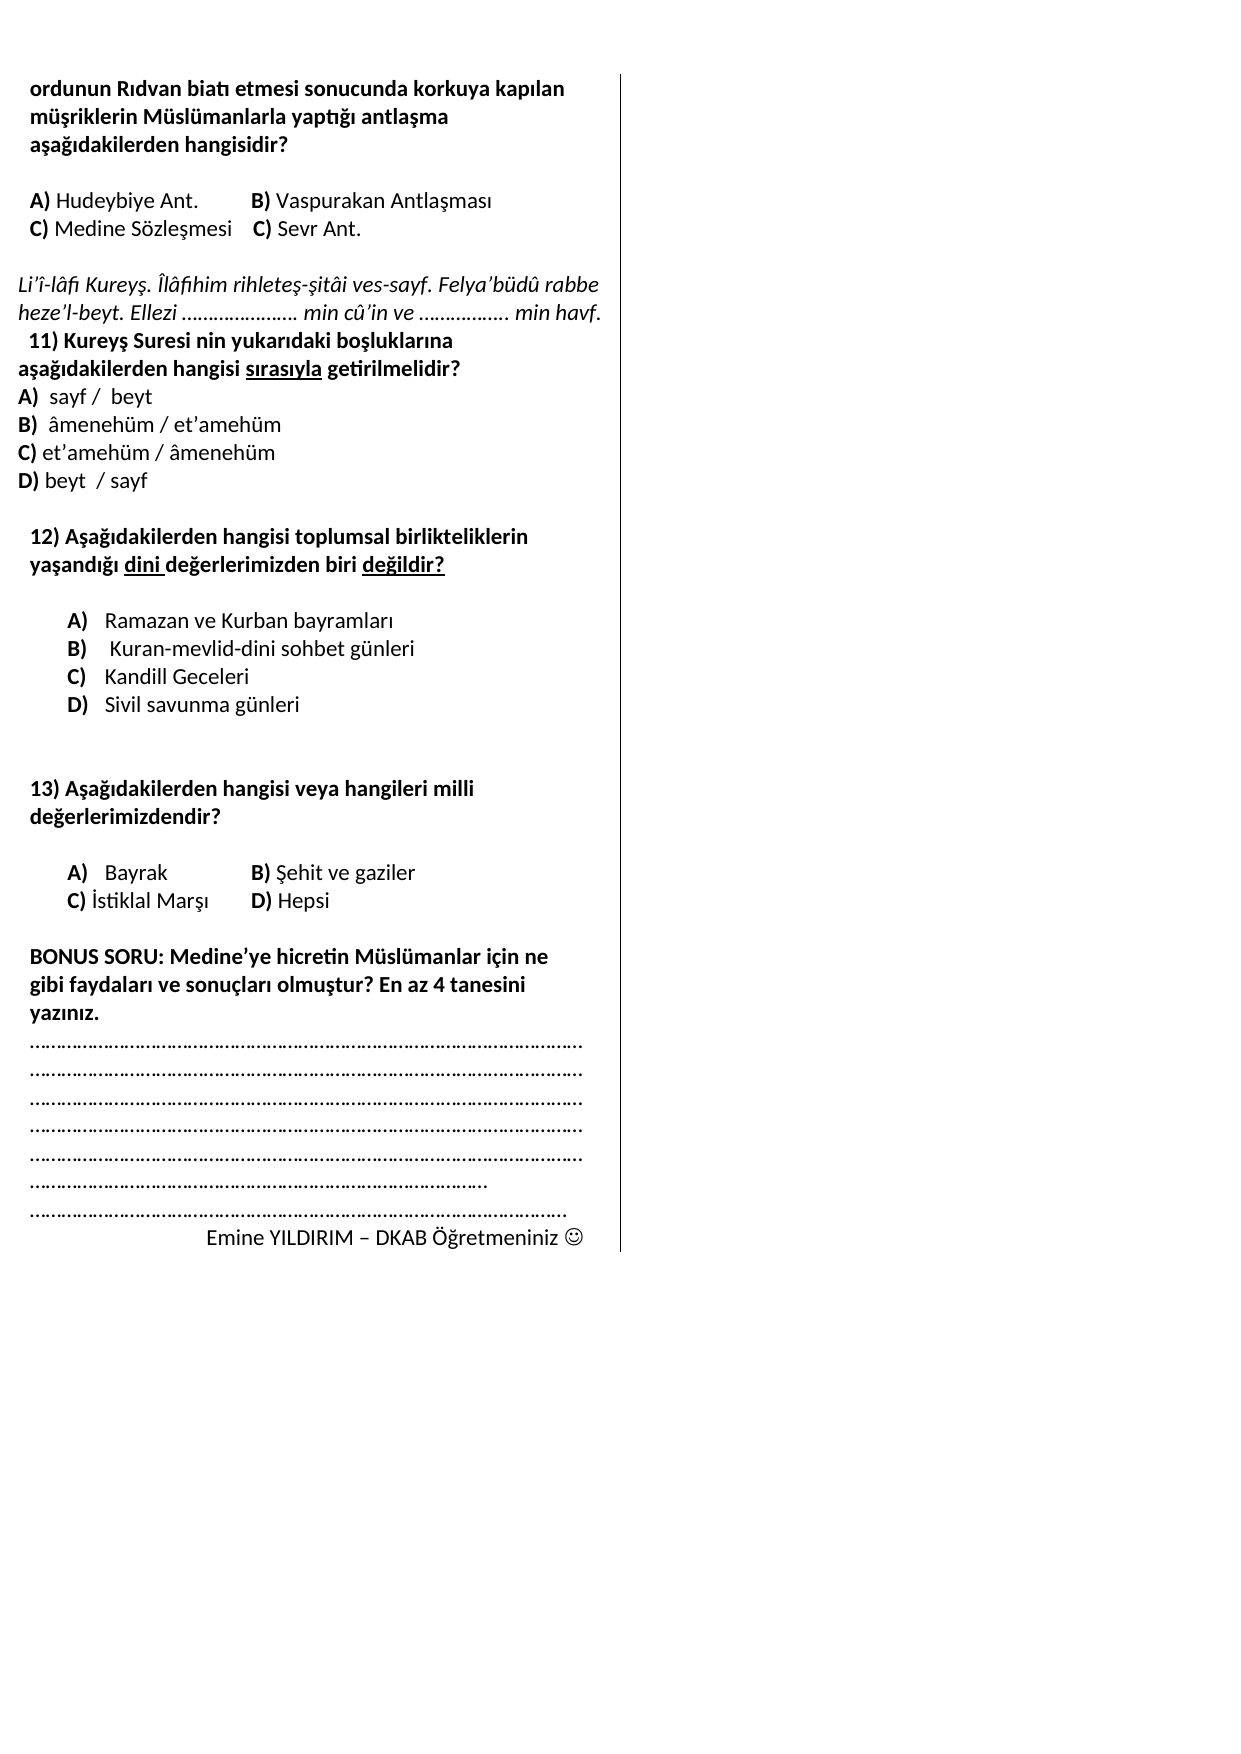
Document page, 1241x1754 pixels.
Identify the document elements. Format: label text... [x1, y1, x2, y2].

text BONUS SORU: Medine’ye hicretin Müslümanlar için ne gibi faydaları ve sonuçları olmuştur? En az 4 tanesini yazınız. [29, 942, 583, 1027]
text D) beyt / sayf [18, 466, 607, 494]
text B) âmenehüm / et’amehüm [18, 410, 607, 438]
text 13) Aşağıdakilerden hangisi veya hangileri milli değerlerimizdendir? [29, 774, 583, 830]
text Emine YILDIRIM – DKAB Öğretmeniniz [29, 1223, 583, 1251]
list Kuran-mevlid-dini sohbet günleri [67, 634, 583, 662]
list Bayrak B) Şehit ve gaziler [67, 858, 583, 886]
text 12) Aşağıdakilerden hangisi toplumsal birlikteliklerin yaşandığı dini değerlerimizden biri değildir? [29, 522, 583, 578]
text A) sayf / beyt [18, 382, 607, 410]
list Kandill Geceleri [67, 662, 583, 690]
text ……………………………………………………………………………………………………………………………………………………………………………………………………………………………………………………………………………………………………………………………………………………………………………………………………………………………………………………………………………………………………………………………………………………………… [29, 1027, 583, 1195]
text ………………………………………………………………………………………… [29, 1195, 583, 1223]
text C) İstiklal Marşı D) Hepsi [67, 886, 583, 914]
list Ramazan ve Kurban bayramları [67, 606, 583, 634]
list Sivil savunma günleri [67, 690, 583, 718]
text 11) Kureyş Suresi nin yukarıdaki boşluklarına aşağıdakilerden hangisi sırasıyla getirilmelidir? [18, 326, 607, 382]
text C) Medine Sözleşmesi C) Sevr Ant. [29, 214, 583, 242]
text A) Hudeybiye Ant. B) Vaspurakan Antlaşması [29, 186, 583, 214]
text C) et’amehüm / âmenehüm [18, 438, 607, 466]
text Li’î-lâfi Kureyş. Îlâfihim rihleteş-şitâi ves-sayf. Felya’büdû rabbe heze’l-beyt. Ellezi …………………. min cû’in ve …………….. min havf. [18, 270, 607, 326]
